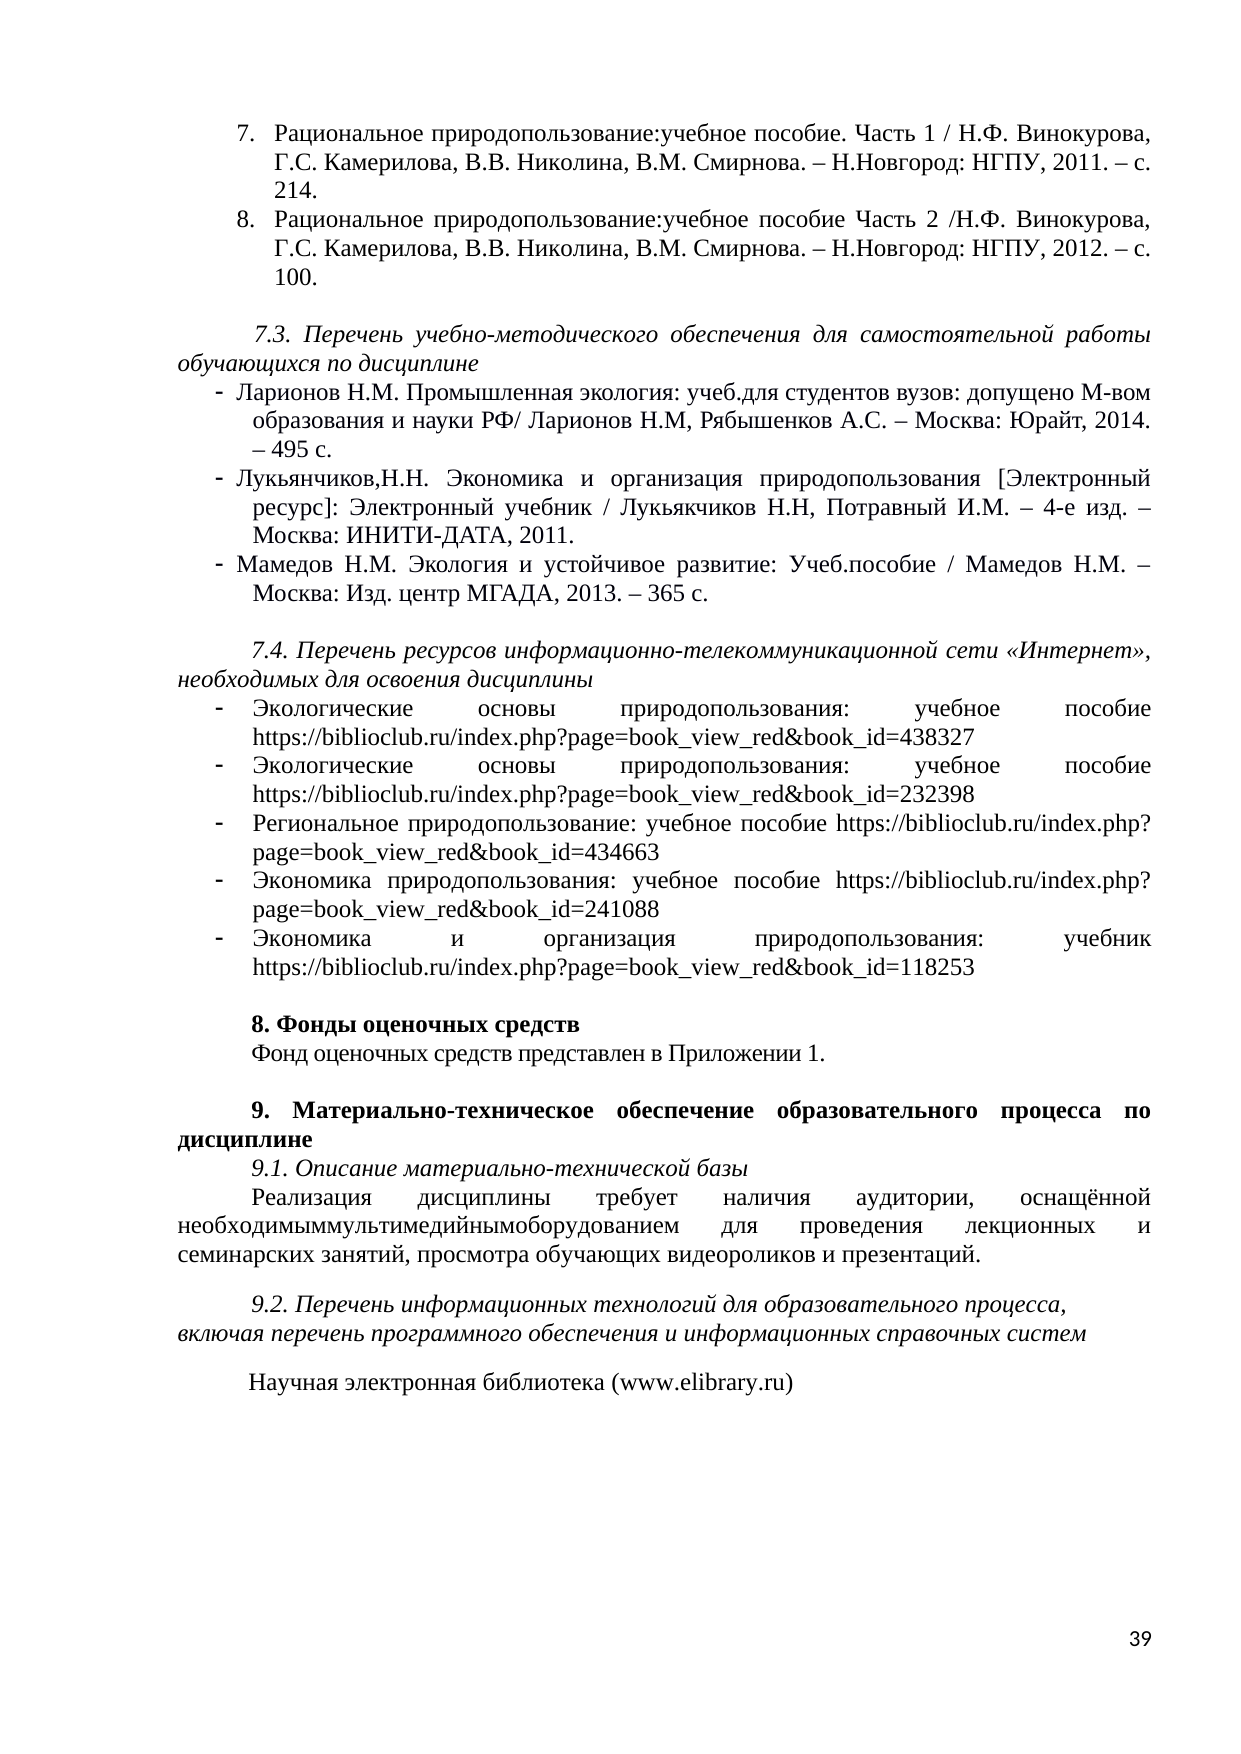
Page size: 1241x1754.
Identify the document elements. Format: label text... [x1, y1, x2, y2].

text 9.1. Описание материально-технической базы [177, 1153, 1152, 1182]
list Региональное природопользование: учебное пособие https://biblioclub.ru/index.php?page=book_view_red&book_id=434663 [215, 808, 1152, 866]
text Реализация дисциплины требует наличия аудитории, оснащённой необходимыммультимедийнымоборудованием для проведения лекционных и семинарских занятий, просмотра обучающих видеороликов и презентаций. [177, 1182, 1152, 1268]
text Научная электронная библиотека (www.elibrary.ru) [177, 1367, 1152, 1396]
list Рациональное природопользование:учебное пособие. Часть 1 / Н.Ф. Винокурова, Г.С. Камерилова, В.В. Николина, В.М. Смирнова. – Н.Новгород: НГПУ, 2011. – с. 214. [236, 118, 1152, 204]
text 8. Фонды оценочных средств [177, 1009, 1152, 1038]
list Лукьянчиков,Н.Н. Экономика и организация природопользования [Электронный ресурс]: Электронный учебник / Лукьякчиков Н.Н, Потравный И.М. – 4-е изд. – Москва: ИНИТИ-ДАТА, 2011. [215, 463, 1152, 549]
list Экологические основы природопользования: учебное пособие https://biblioclub.ru/index.php?page=book_view_red&book_id=232398 [215, 751, 1152, 808]
text 7.4. Перечень ресурсов информационно-телекоммуникационной сети «Интернет», необходимых для освоения дисциплины [177, 636, 1152, 693]
text 7.3. Перечень учебно-методического обеспечения для самостоятельной работы обучающихся по дисциплине [177, 319, 1152, 377]
list Рациональное природопользование:учебное пособие Часть 2 /Н.Ф. Винокурова, Г.С. Камерилова, В.В. Николина, В.М. Смирнова. – Н.Новгород: НГПУ, 2012. – с. 100. [236, 204, 1152, 291]
text Фонд оценочных средств представлен в Приложении 1. [177, 1038, 1152, 1067]
text 9. Материально-техническое обеспечение образовательного процесса по дисциплине [177, 1096, 1152, 1153]
text 9.2. Перечень информационных технологий для образовательного процесса, включая перечень программного обеспечения и информационных справочных систем [177, 1289, 1152, 1346]
list Экономика природопользования: учебное пособие https://biblioclub.ru/index.php?page=book_view_red&book_id=241088 [215, 866, 1152, 923]
list Мамедов Н.М. Экология и устойчивое развитие: Учеб.пособие / Мамедов Н.М. – Москва: Изд. центр МГАДА, 2013. – 365 с. [215, 549, 1152, 607]
list Экологические основы природопользования: учебное пособие https://biblioclub.ru/index.php?page=book_view_red&book_id=438327 [215, 693, 1152, 751]
list Ларионов Н.М. Промышленная экология: учеб.для студентов вузов: допущено М-вом образования и науки РФ/ Ларионов Н.М, Рябышенков А.С. – Москва: Юрайт, 2014. – 495 с. [215, 377, 1152, 463]
list Экономика и организация природопользования: учебник https://biblioclub.ru/index.php?page=book_view_red&book_id=118253 [215, 923, 1152, 981]
